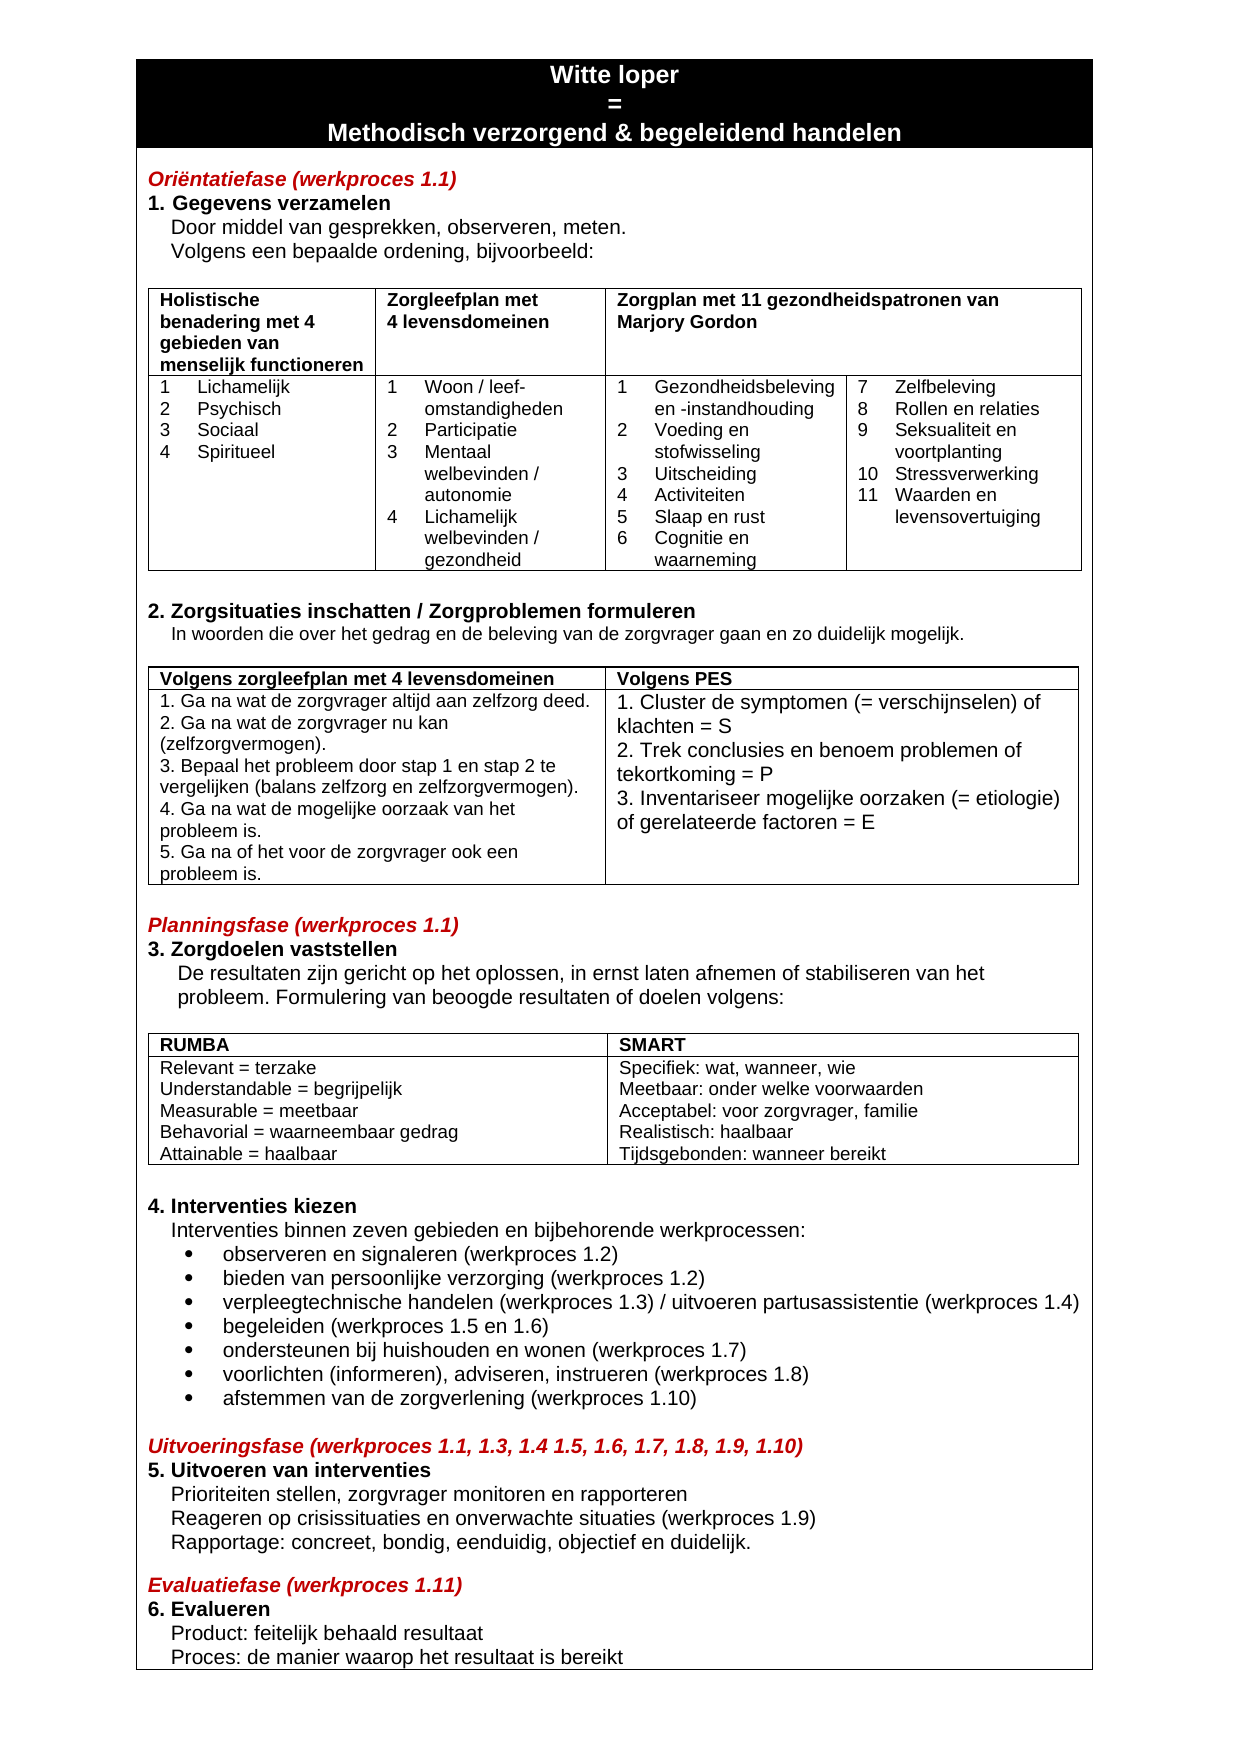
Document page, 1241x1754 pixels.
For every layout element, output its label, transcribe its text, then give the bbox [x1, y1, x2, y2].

table_header Witte loper = Methodisch verzorgend & begeleidend handelen [137, 60, 1092, 146]
table_cell Oriëntatiefase (werkproces 1.1) Gegevens verzamelen Door middel van gesprekken, observeren, meten. Volgens een bepaalde ordening, bijvoorbeeld: 2. Zorgsituaties inschatten / Zorgproblemen formuleren In woorden die over het gedrag en de beleving van de zorgvrager gaan en zo duidelijk mogelijk. Planningsfase (werkproces 1.1) 3. Zorgdoelen vaststellen De resultaten zijn gericht op het oplossen, in ernst laten afnemen of stabiliseren van het probleem. Formulering van beoogde resultaten of doelen volgens: 4. Interventies kiezen Interventies binnen zeven gebieden en bijbehorende werkprocessen: observeren en signaleren (werkproces 1.2) bieden van persoonlijke verzorging (werkproces 1.2) verpleegtechnische handelen (werkproces 1.3) / uitvoeren partusassistentie (werkproces 1.4) begeleiden (werkproces 1.5 en 1.6) ondersteunen bij huishouden en wonen (werkproces 1.7) voorlichten (informeren), adviseren, instrueren (werkproces 1.8) afstemmen van de zorgverlening (werkproces 1.10) Uitvoeringsfase (werkproces 1.1, 1.3, 1.4 1.5, 1.6, 1.7, 1.8, 1.9, 1.10) 5. Uitvoeren van interventies Prioriteiten stellen, zorgvrager monitoren en rapporteren Reageren op crisissituaties en onverwachte situaties (werkproces 1.9) Rapportage: concreet, bondig, eenduidig, objectief en duidelijk. Evaluatiefase (werkproces 1.11) 6. Evalueren Product: feitelijk behaald resultaat Proces: de manier waarop het resultaat is bereikt [137, 148, 1092, 1668]
